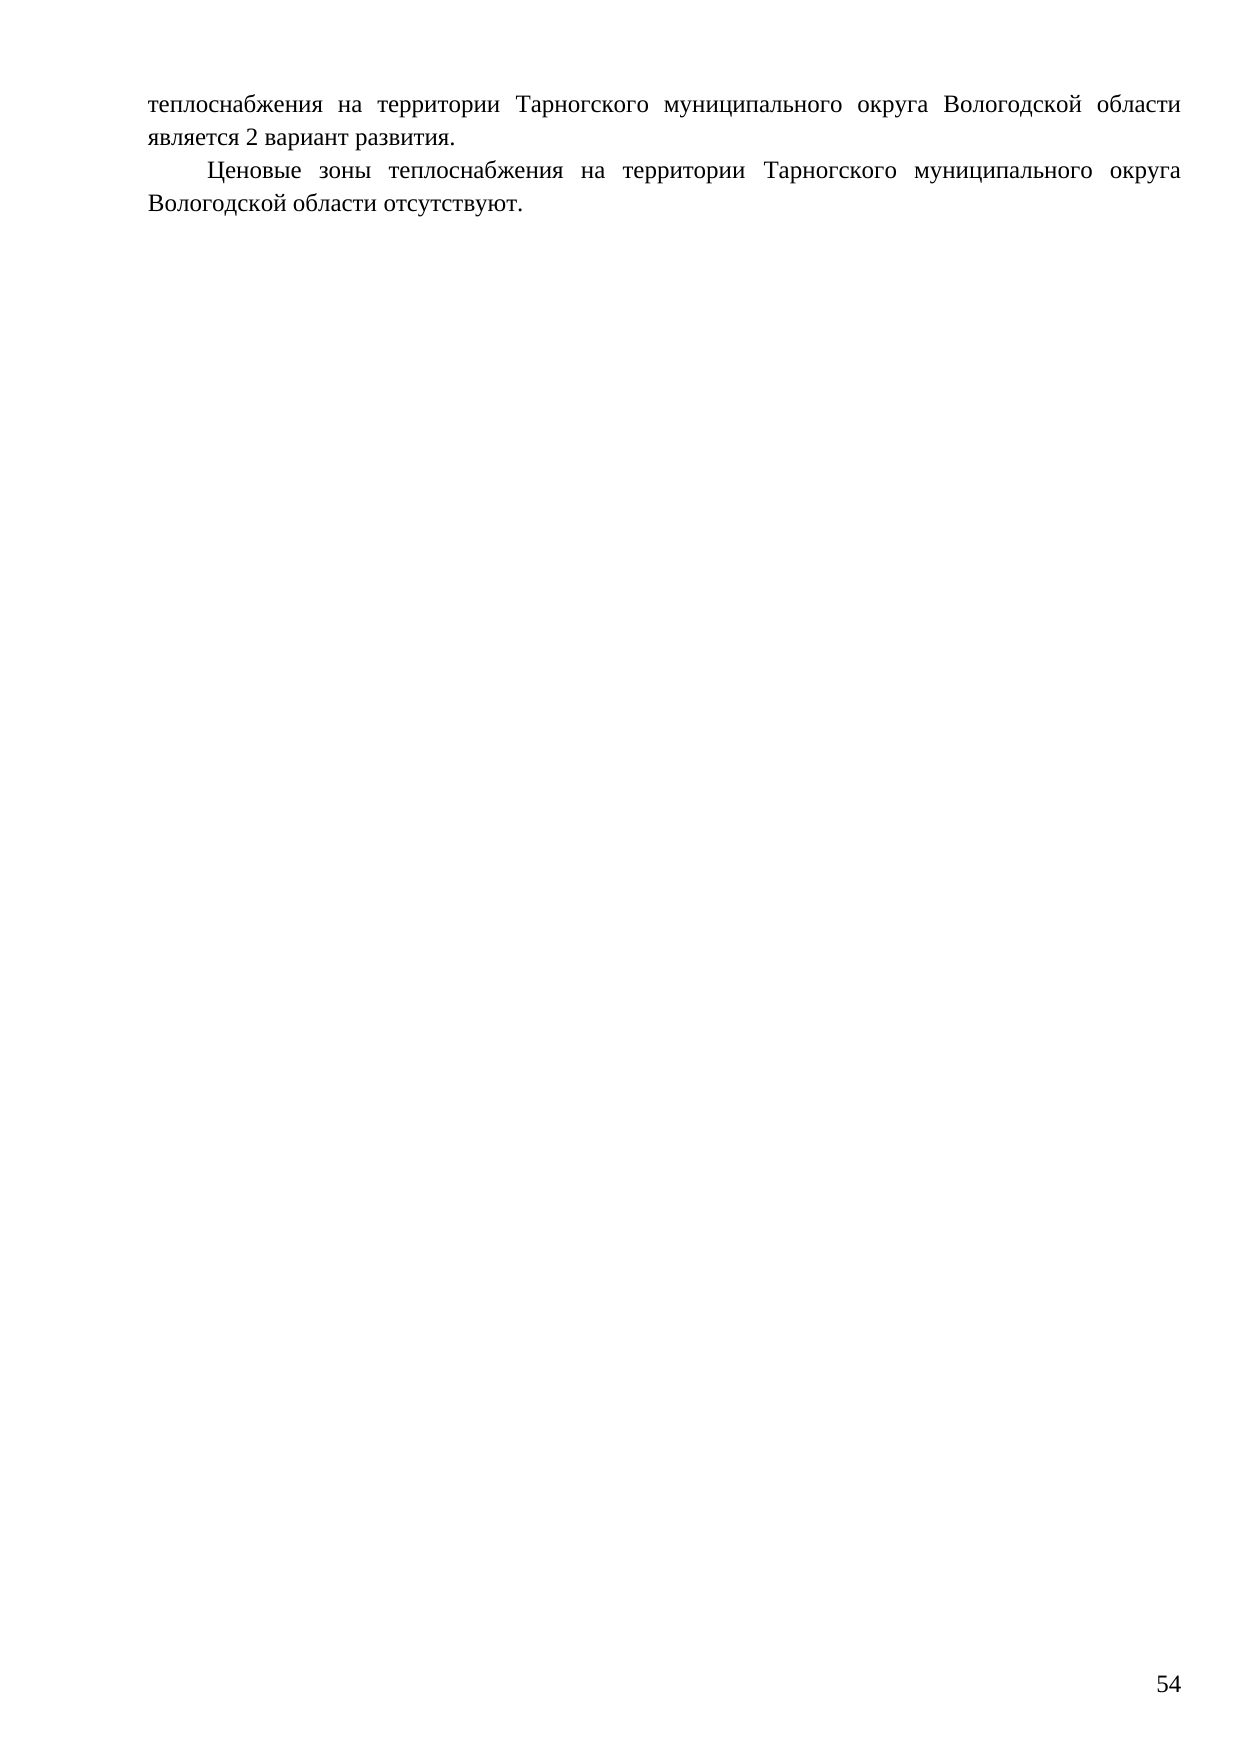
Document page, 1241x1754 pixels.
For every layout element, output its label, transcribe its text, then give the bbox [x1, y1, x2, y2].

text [148, 89, 1181, 150]
text Ценовые зоны теплоснабжения на территории Тарногского муниципального округа Вологодской области отсутствуют. [148, 155, 1181, 216]
